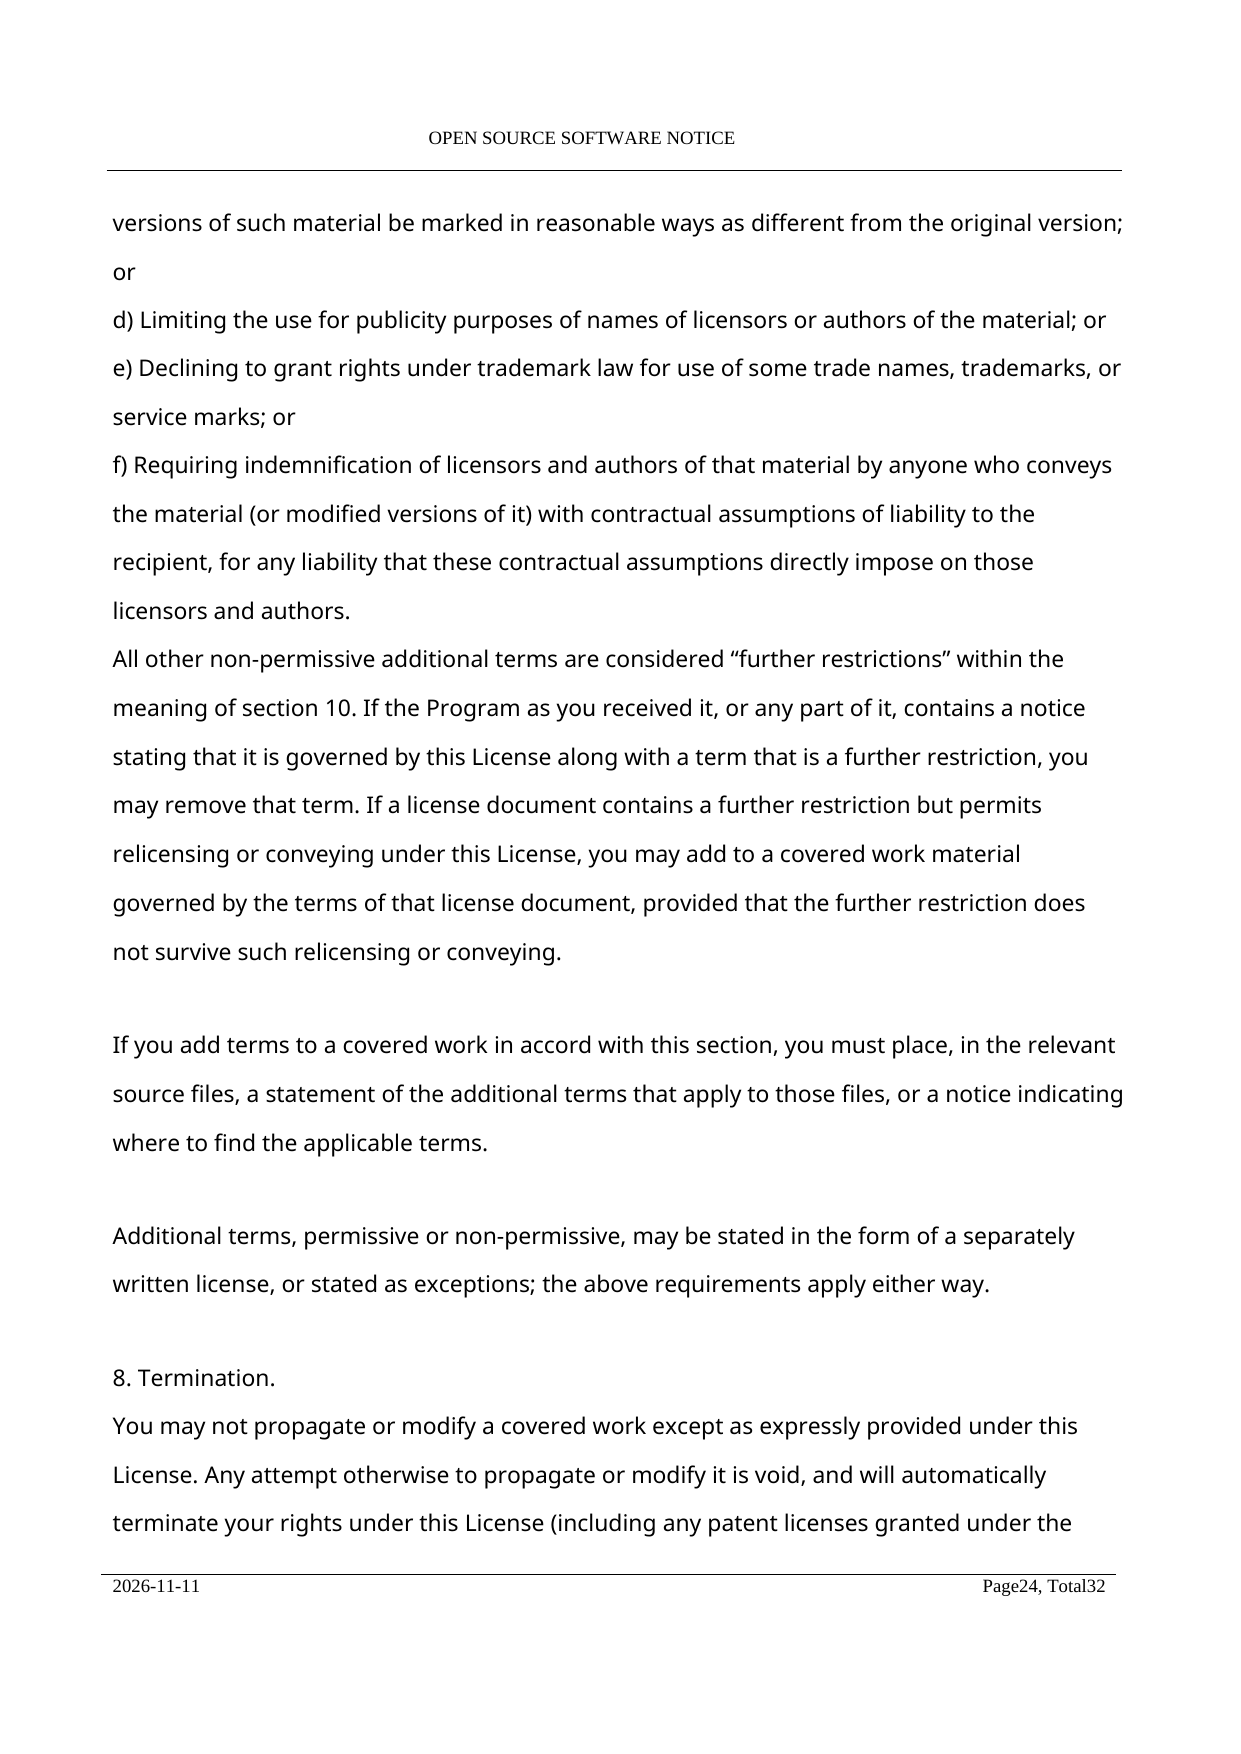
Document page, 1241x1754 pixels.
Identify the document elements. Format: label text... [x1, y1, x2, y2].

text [112, 206, 1128, 288]
text e) Declining to grant rights under trademark law for use of some trade names, trademarks, or service marks; or [112, 351, 1128, 433]
text f) Requiring indemnification of licensors and authors of that material by anyone who conveys the material (or modified versions of it) with contractual assumptions of liability to the recipient, for any liability that these contractual assumptions directly impose on those licensors and authors. [112, 448, 1128, 627]
text All other non-permissive additional terms are considered “further restrictions” within the meaning of section 10. If the Program as you received it, or any part of it, contains a notice stating that it is governed by this License along with a term that is a further restriction, you may remove that term. If a license document contains a further restriction but permits relicensing or conveying under this License, you may add to a covered work material governed by the terms of that license document, provided that the further restriction does not survive such relicensing or conveying. [112, 643, 1128, 968]
text d) Limiting the use for publicity purposes of names of licensors or authors of the material; or [112, 303, 1128, 336]
text Additional terms, permissive or non-permissive, may be stated in the form of a separately written license, or stated as exceptions; the above requirements apply either way. [112, 1219, 1128, 1300]
text If you add terms to a covered work in accord with this section, you must place, in the relevant source files, a statement of the additional terms that apply to those files, or a notice indicating where to find the applicable terms. [112, 1028, 1128, 1158]
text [112, 1409, 1128, 1539]
text 8. Termination. [112, 1361, 1128, 1393]
